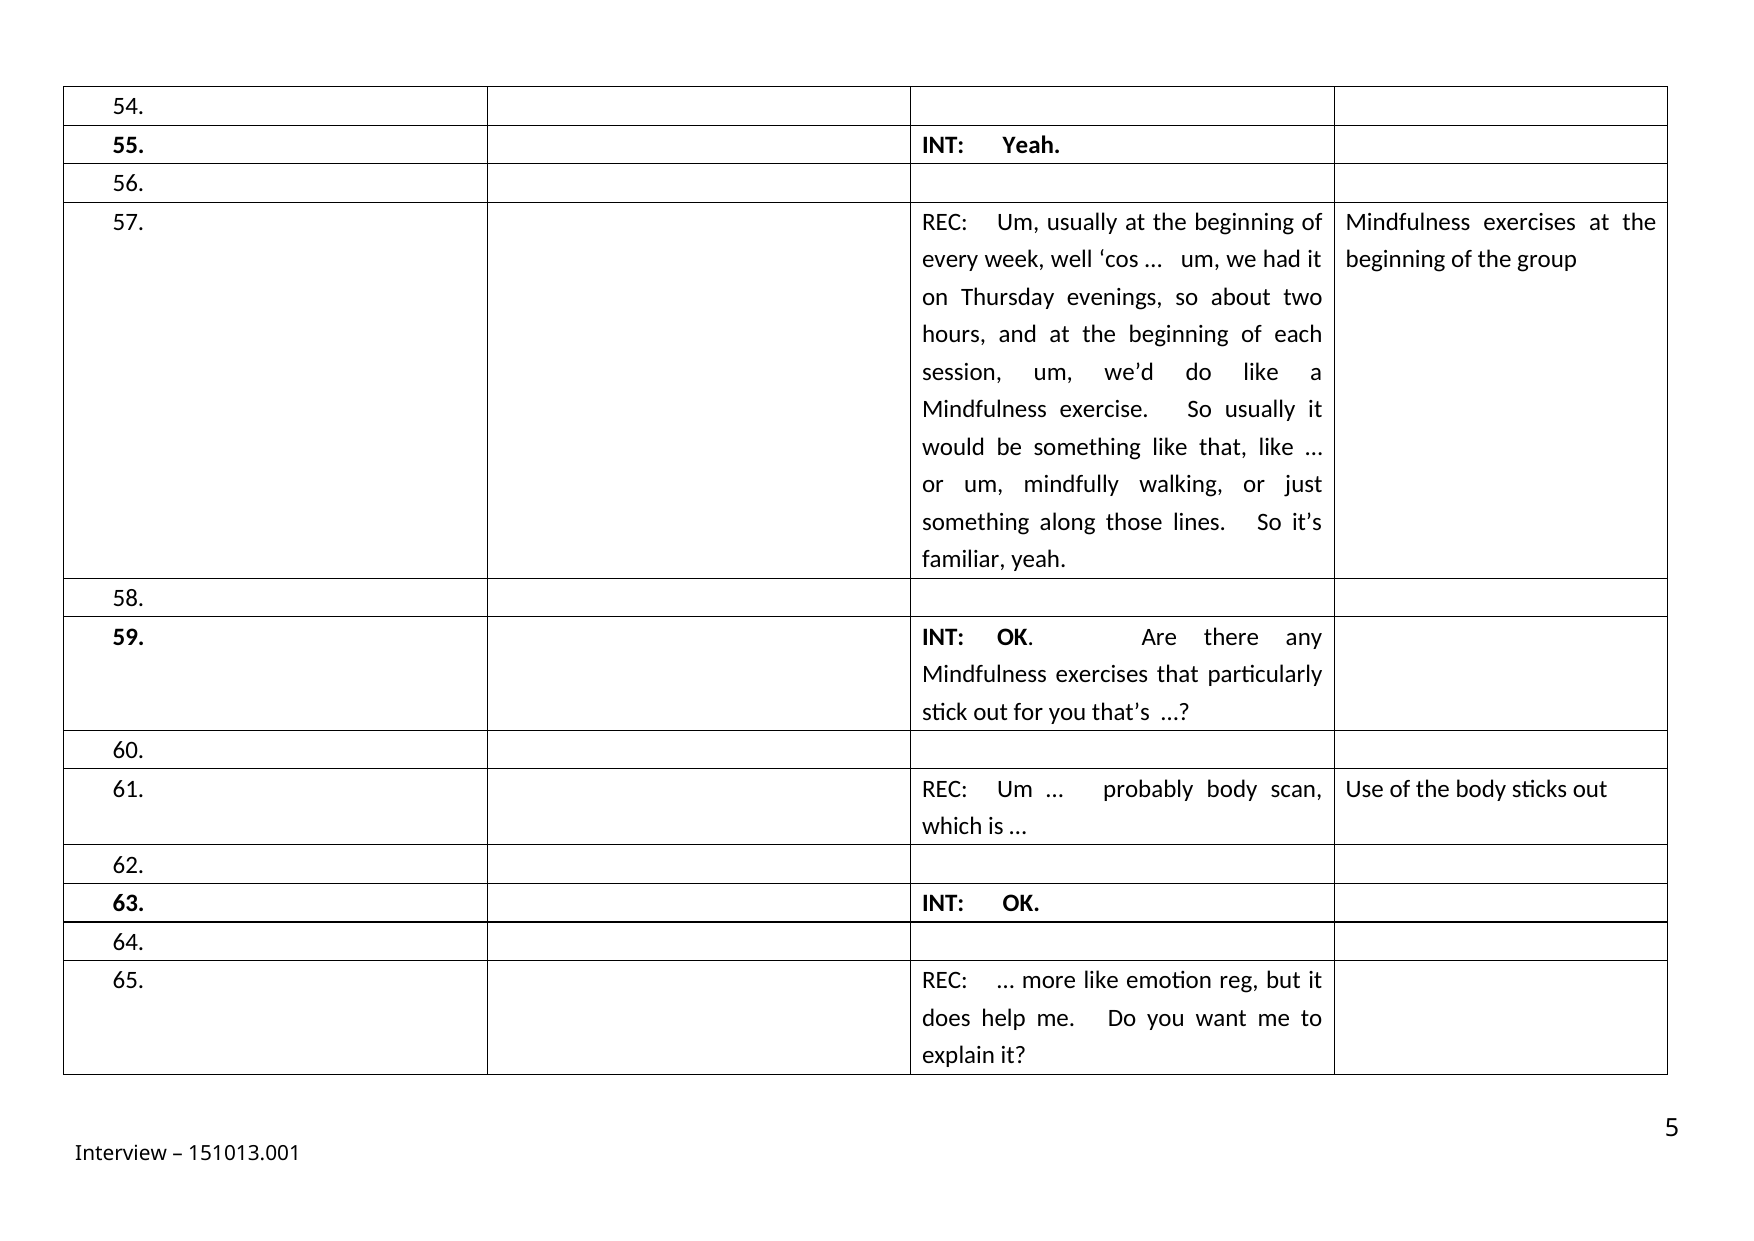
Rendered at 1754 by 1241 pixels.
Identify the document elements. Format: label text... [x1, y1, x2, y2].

table_cell [911, 923, 1334, 960]
table_cell [64, 126, 487, 163]
table_cell [488, 579, 910, 616]
table_cell [488, 845, 910, 883]
table_cell Use of the body sticks out [1335, 769, 1667, 844]
table_cell [64, 731, 487, 768]
table_cell [488, 884, 910, 921]
table_cell INT: OK. Are there any Mindfulness exercises that particularly stick out for you that’s …? [911, 617, 1334, 730]
table_cell [1335, 164, 1667, 202]
table_cell REC: … more like emotion reg, but it does help me. Do you want me to explain it? [911, 961, 1334, 1073]
table_cell [1335, 579, 1667, 616]
table_cell INT: Yeah. [911, 126, 1334, 163]
table_cell REC: Um … probably body scan, which is … [911, 769, 1334, 844]
table_cell [64, 203, 487, 578]
table_cell [911, 579, 1334, 616]
table_cell [64, 961, 487, 1073]
table_cell [488, 923, 910, 960]
table_cell INT: OK. [911, 884, 1334, 921]
table_cell [64, 87, 487, 124]
table_cell [488, 164, 910, 202]
table_cell [64, 884, 487, 921]
table_cell Mindfulness exercises at the beginning of the group [1335, 203, 1667, 578]
table_cell [488, 87, 910, 124]
table_cell REC: Um, usually at the beginning of every week, well ‘cos … um, we had it on Thursday evenings, so about two hours, and at the beginning of each session, um, we’d do like a Mindfulness exercise. So usually it would be something like that, like … or um, mindfully walking, or just something along those lines. So it’s familiar, yeah. [911, 203, 1334, 578]
table_cell [488, 203, 910, 578]
table_cell [488, 769, 910, 844]
table_cell [64, 769, 487, 844]
table_cell [1335, 923, 1667, 960]
table_cell [488, 731, 910, 768]
table_cell [1335, 884, 1667, 921]
table_cell [64, 164, 487, 202]
table_cell [1335, 731, 1667, 768]
table_cell [911, 845, 1334, 883]
table_cell [1335, 617, 1667, 730]
table_cell [64, 617, 487, 730]
table_cell [911, 731, 1334, 768]
table_cell [488, 617, 910, 730]
table_cell [488, 961, 910, 1073]
table_cell [64, 579, 487, 616]
table_cell [1335, 126, 1667, 163]
table_cell [64, 923, 487, 960]
table_cell [1335, 845, 1667, 883]
table_cell [911, 87, 1334, 124]
table_cell [1335, 87, 1667, 124]
table_cell [911, 164, 1334, 202]
table_cell [1335, 961, 1667, 1073]
table_cell [64, 845, 487, 883]
table_cell [488, 126, 910, 163]
